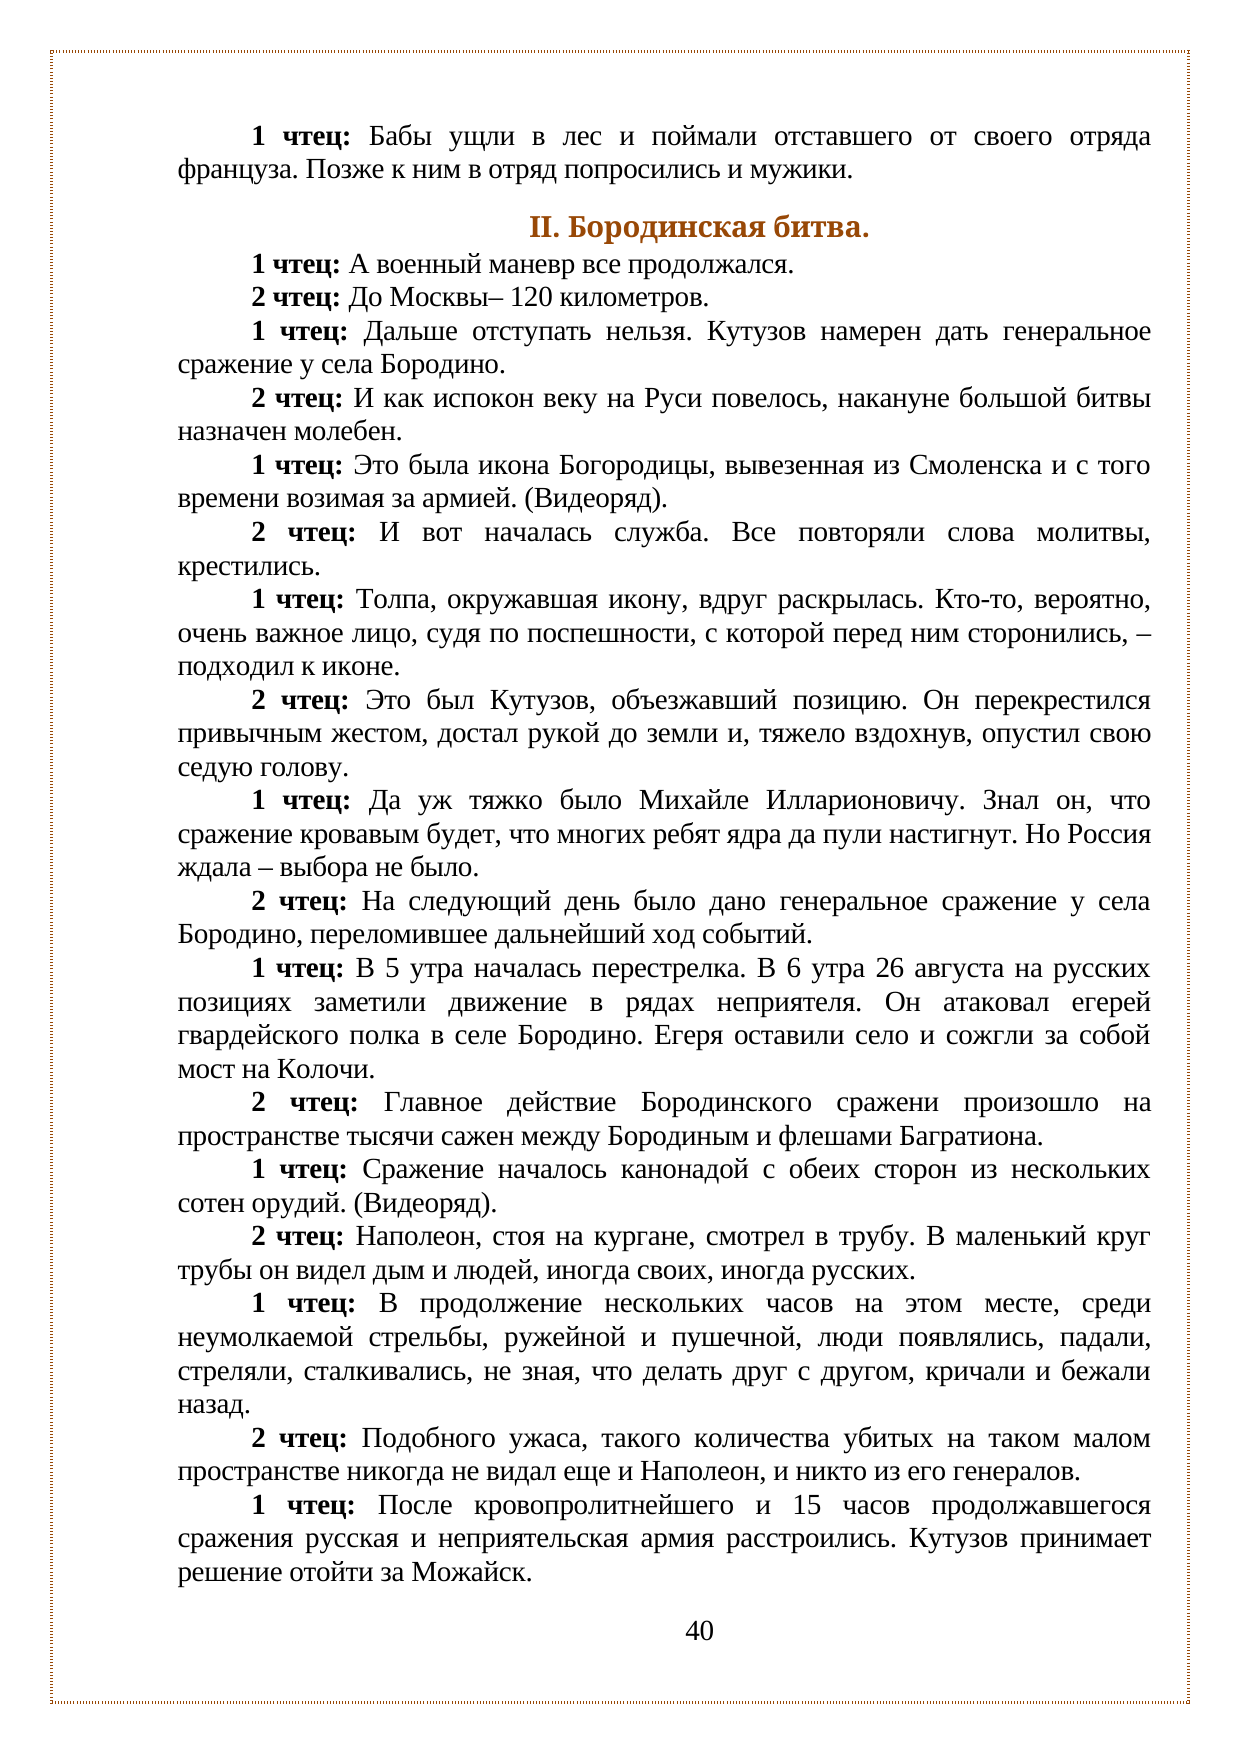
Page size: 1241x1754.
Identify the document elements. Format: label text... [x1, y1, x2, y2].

text 2 чтец: И вот началась служба. Все повторяли слова молитвы, крестились. [177, 514, 1152, 581]
text 1 чтец: Толпа, окружавшая икону, вдруг раскрылась. Кто-то, вероятно, очень важное лицо, судя по поспешности, с которой перед ним сторонились, – подходил к иконе. [177, 581, 1152, 682]
text 2 чтец: До Москвы– 120 километров. [177, 279, 1152, 313]
text 2 чтец: Наполеон, стоя на кургане, смотрел в трубу. В маленький круг трубы он видел дым и людей, иногда своих, иногда русских. [177, 1218, 1152, 1286]
text 2 чтец: И как испокон веку на Руси повелось, накануне большой битвы назначен молебен. [177, 380, 1152, 447]
text 1 чтец: Сражение началось канонадой с обеих сторон из нескольких сотен орудий. (Видеоряд). [177, 1151, 1152, 1218]
text 2 чтец: Главное действие Бородинского сражени произошло на пространстве тысячи сажен между Бородиным и флешами Багратиона. [177, 1084, 1152, 1151]
text 1 чтец: А военный маневр все продолжался. [177, 246, 1152, 279]
text 2 чтец: На следующий день было дано генеральное сражение у села Бородино, переломившее дальнейший ход событий. [177, 883, 1152, 950]
text 1 чтец: Дальше отступать нельзя. Кутузов намерен дать генеральное сражение у села Бородино. [177, 313, 1152, 380]
text 2 чтец: Подобного ужаса, такого количества убитых на таком малом пространстве никогда не видал еще и Наполеон, и никто из его генералов. [177, 1420, 1152, 1487]
subtitle II. Бородинская битва. [177, 206, 1152, 246]
text 2 чтец: Это был Кутузов, объезжавший позицию. Он перекрестился привычным жестом, достал рукой до земли и, тяжело вздохнув, опустил свою седую голову. [177, 682, 1152, 782]
text 1 чтец: Это была икона Богородицы, вывезенная из Смоленска и с того времени возимая за армией. (Видеоряд). [177, 447, 1152, 514]
text 1 чтец: После кровопролитнейшего и 15 часов продолжавшегося сражения русская и неприятельская армия расстроились. Кутузов принимает решение отойти за Можайск. [177, 1487, 1152, 1587]
text 1 чтец: Да уж тяжко было Михайле Илларионовичу. Знал он, что сражение кровавым будет, что многих ребят ядра да пули настигнут. Но Россия ждала – выбора не было. [177, 782, 1152, 883]
text 1 чтец: Бабы ущли в лес и поймали отставшего от своего отряда француза. Позже к ним в отряд попросились и мужики. [177, 118, 1152, 185]
text 1 чтец: В 5 утра началась перестрелка. В 6 утра 26 августа на русских позициях заметили движение в рядах неприятеля. Он атаковал егерей гвардейского полка в селе Бородино. Егеря оставили село и сожгли за собой мост на Колочи. [177, 950, 1152, 1084]
text 1 чтец: В продолжение нескольких часов на этом месте, среди неумолкаемой стрельбы, ружейной и пушечной, люди появлялись, падали, стреляли, сталкивались, не зная, что делать друг с другом, кричали и бежали назад. [177, 1286, 1152, 1420]
